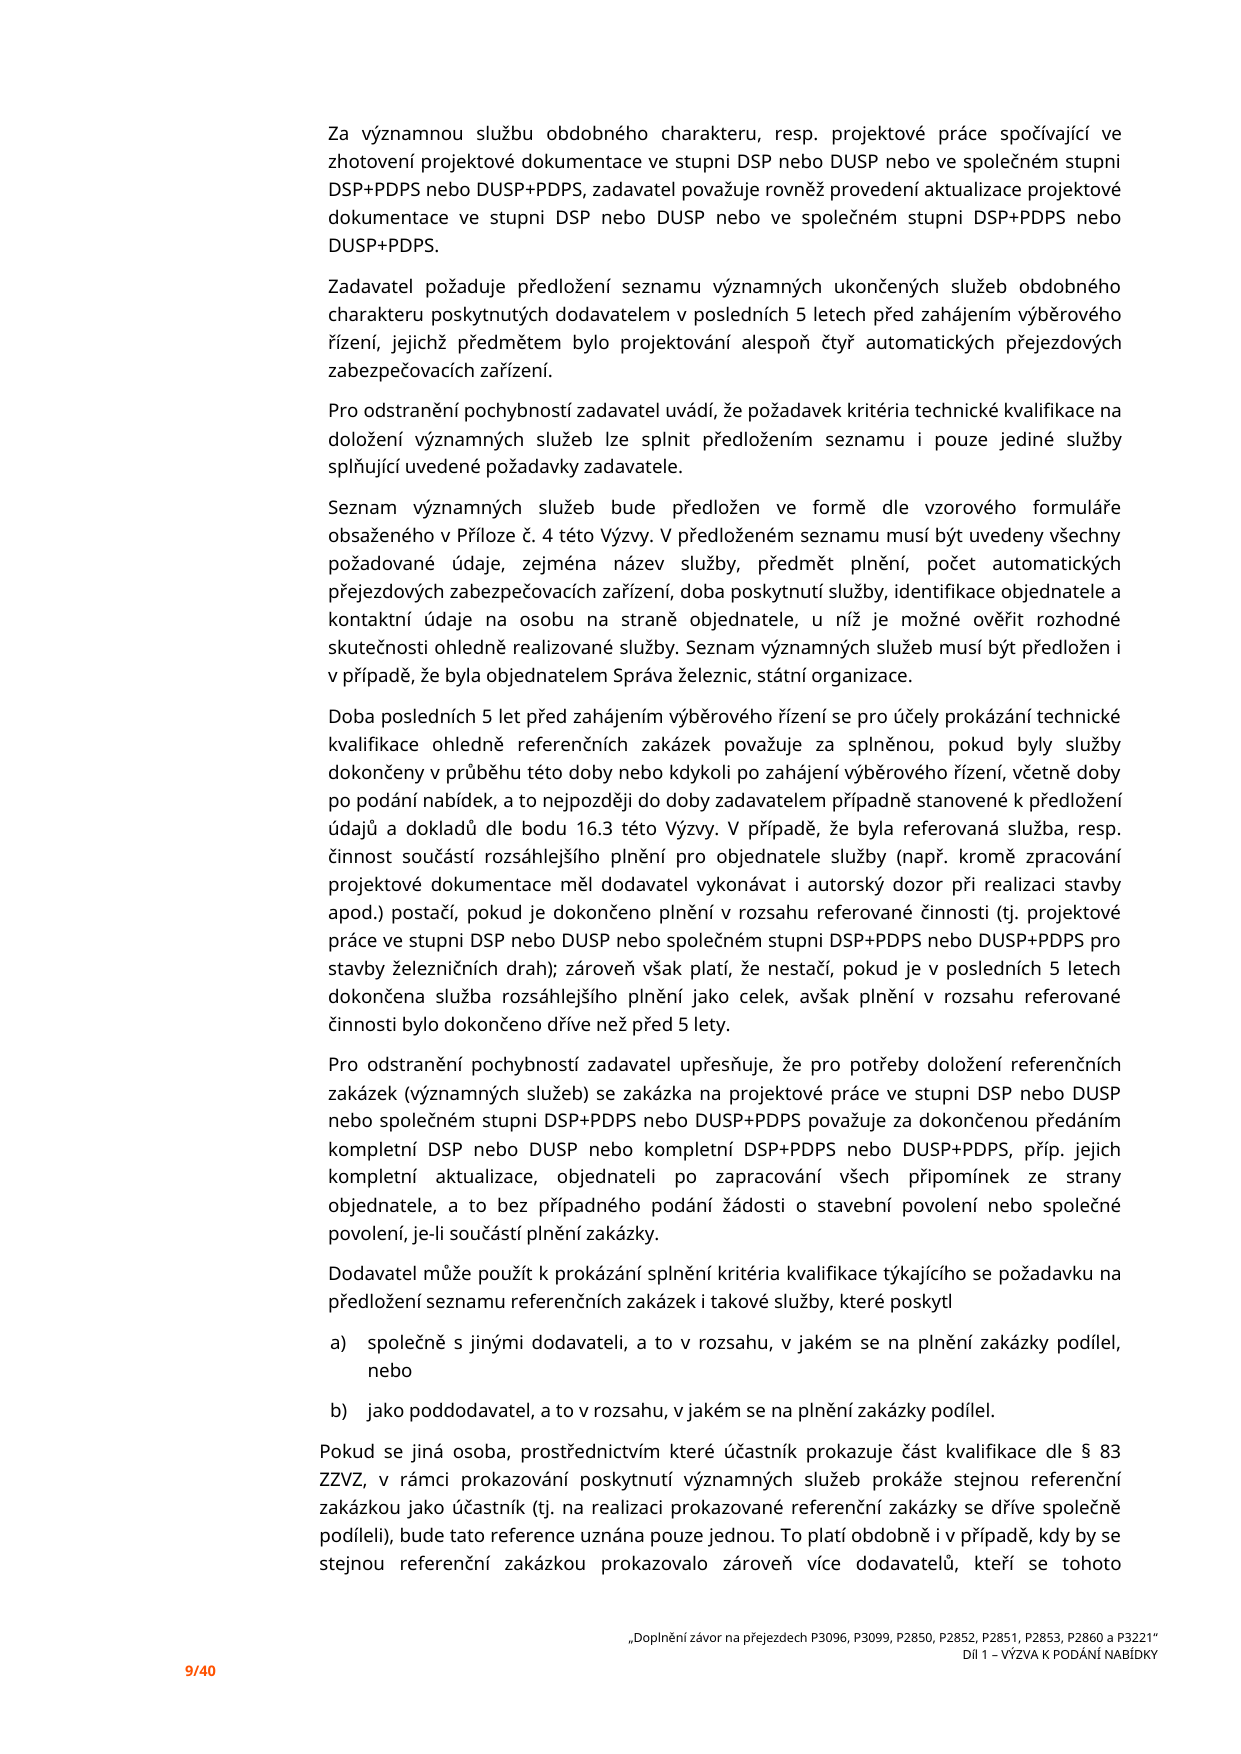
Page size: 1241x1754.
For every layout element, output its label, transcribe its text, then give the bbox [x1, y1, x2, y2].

text Seznam významných služeb bude předložen ve formě dle vzorového formuláře obsaženého v Příloze č. 4 této Výzvy. V předloženém seznamu musí být uvedeny všechny požadované údaje, zejména název služby, předmět plnění, počet automatických přejezdových zabezpečovacích zařízení, doba poskytnutí služby, identifikace objednatele a kontaktní údaje na osobu na straně objednatele, u níž je možné ověřit rozhodné skutečnosti ohledně realizované služby. Seznam významných služeb musí být předložen i v případě, že byla objednatelem Správa železnic, státní organizace. [328, 494, 1122, 688]
text Doba posledních 5 let před zahájením výběrového řízení se pro účely prokázání technické kvalifikace ohledně referenčních zakázek považuje za splněnou, pokud byly služby dokončeny v průběhu této doby nebo kdykoli po zahájení výběrového řízení, včetně doby po podání nabídek, a to nejpozději do doby zadavatelem případně stanovené k předložení údajů a dokladů dle bodu 16.3 této Výzvy. V případě, že byla referovaná služba, resp. činnost součástí rozsáhlejšího plnění pro objednatele služby (např. kromě zpracování projektové dokumentace měl dodavatel vykonávat i autorský dozor při realizaci stavby apod.) postačí, pokud je dokončeno plnění v rozsahu referované činnosti (tj. projektové práce ve stupni DSP nebo DUSP nebo společném stupni DSP+PDPS nebo DUSP+PDPS pro stavby železničních drah); zároveň však platí, že nestačí, pokud je v posledních 5 letech dokončena služba rozsáhlejšího plnění jako celek, avšak plnění v rozsahu referované činnosti bylo dokončeno dříve než před 5 lety. [328, 703, 1122, 1037]
text Pro odstranění pochybností zadavatel uvádí, že požadavek kritéria technické kvalifikace na doložení významných služeb lze splnit předložením seznamu i pouze jediné služby splňující uvedené požadavky zadavatele. [328, 398, 1122, 479]
text Pro odstranění pochybností zadavatel upřesňuje, že pro potřeby doložení referenčních zakázek (významných služeb) se zakázka na projektové práce ve stupni DSP nebo DUSP nebo společném stupni DSP+PDPS nebo DUSP+PDPS považuje za dokončenou předáním kompletní DSP nebo DUSP nebo kompletní DSP+PDPS nebo DUSP+PDPS, příp. jejich kompletní aktualizace, objednateli po zapracování všech připomínek ze strany objednatele, a to bez případného podání žádosti o stavební povolení nebo společné povolení, je-li součástí plnění zakázky. [328, 1052, 1122, 1245]
text Zadavatel požaduje předložení seznamu významných ukončených služeb obdobného charakteru poskytnutých dodavatelem v posledních 5 letech před zahájením výběrového řízení, jejichž předmětem bylo projektování alespoň čtyř automatických přejezdových zabezpečovacích zařízení. [328, 273, 1122, 383]
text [319, 1438, 1122, 1576]
text Dodavatel může použít k prokázání splnění kritéria kvalifikace týkajícího se požadavku na předložení seznamu referenčních zakázek i takové služby, které poskytl [328, 1260, 1122, 1314]
list společně s jinými dodavateli, a to v rozsahu, v jakém se na plnění zakázky podílel, nebo [330, 1329, 1122, 1382]
list jako poddodavatel, a to v rozsahu, v jakém se na plnění zakázky podílel. [330, 1397, 1122, 1423]
text Za významnou službu obdobného charakteru, resp. projektové práce spočívající ve zhotovení projektové dokumentace ve stupni DSP nebo DUSP nebo ve společném stupni DSP+PDPS nebo DUSP+PDPS, zadavatel považuje rovněž provedení aktualizace projektové dokumentace ve stupni DSP nebo DUSP nebo ve společném stupni DSP+PDPS nebo DUSP+PDPS. [328, 121, 1122, 258]
